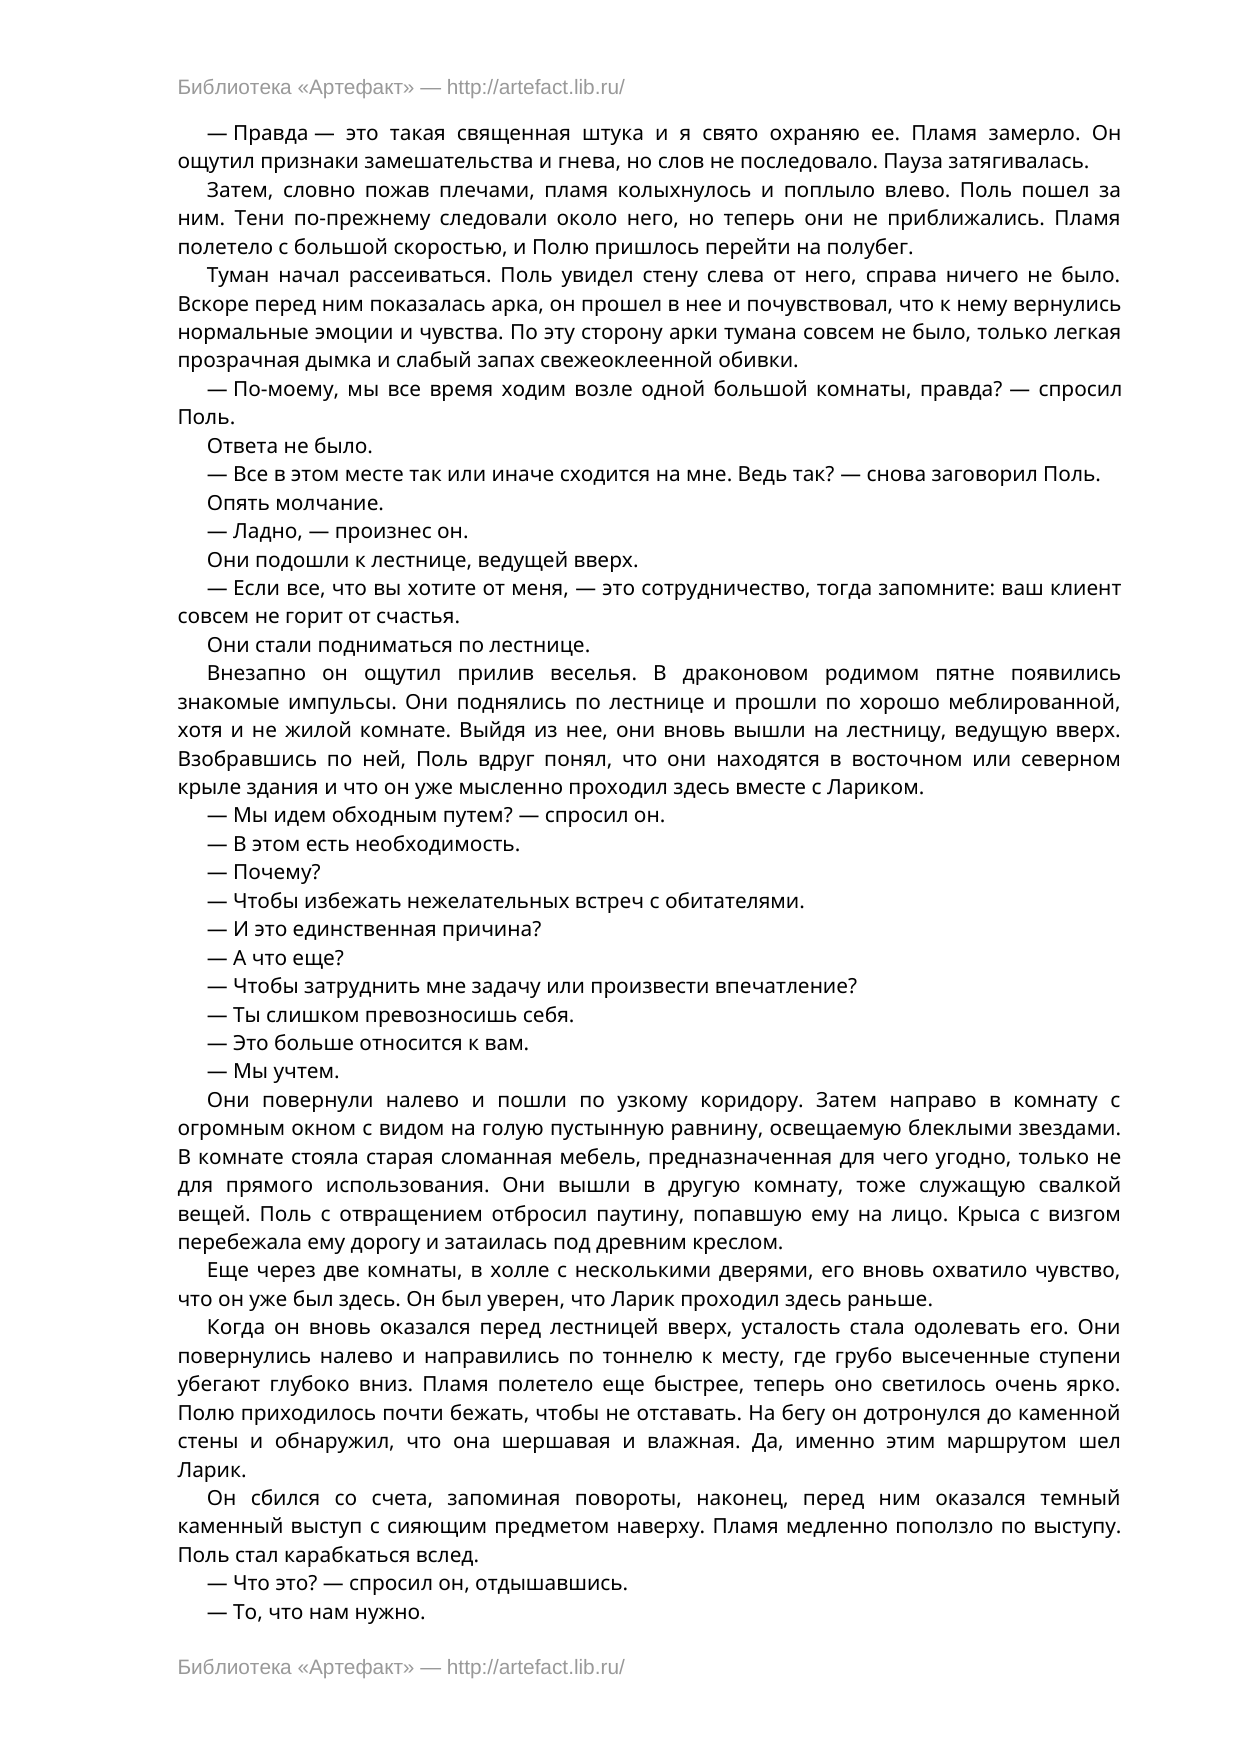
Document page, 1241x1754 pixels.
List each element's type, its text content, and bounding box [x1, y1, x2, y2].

text Они повернули налево и пошли по узкому коридору. Затем направо в комнату с огромным окном с видом на голую пустынную равнину, освещаемую блеклыми звездами. В комнате стояла старая сломанная мебель, предназначенная для чего угодно, только не для прямого использования. Они вышли в другую комнату, тоже служащую свалкой вещей. Поль с отвращением отбросил паутину, попавшую ему на лицо. Крыса с визгом перебежала ему дорогу и затаилась под древним креслом. [177, 1085, 1122, 1256]
text — Ладно, — произнес он. [177, 516, 1122, 545]
text — Почему? [177, 857, 1122, 886]
text — Ты слишком превозносишь себя. [177, 1000, 1122, 1028]
text — Чтобы избежать нежелательных встреч с обитателями. [177, 886, 1122, 914]
text — Мы идем обходным путем? — спросил он. [177, 801, 1122, 829]
text Они подошли к лестнице, ведущей вверх. [177, 545, 1122, 573]
text Затем, словно пожав плечами, пламя колыхнулось и поплыло влево. Поль пошел за ним. Тени по-прежнему следовали около него, но теперь они не приближались. Пламя полетело с большой скоростью, и Полю пришлось перейти на полубег. [177, 175, 1122, 260]
text Внезапно он ощутил прилив веселья. В драконовом родимом пятне появились знакомые импульсы. Они поднялись по лестнице и прошли по хорошо меблированной, хотя и не жилой комнате. Выйдя из нее, они вновь вышли на лестницу, ведущую вверх. Взобравшись по ней, Поль вдруг понял, что они находятся в восточном или северном крыле здания и что он уже мысленно проходил здесь вместе с Лариком. [177, 658, 1122, 801]
text Они стали подниматься по лестнице. [177, 630, 1122, 658]
text Туман начал рассеиваться. Поль увидел стену слева от него, справа ничего не было. Вскоре перед ним показалась арка, он прошел в нее и почувствовал, что к нему вернулись нормальные эмоции и чувства. По эту сторону арки тумана совсем не было, только легкая прозрачная дымка и слабый запах свежеоклеенной обивки. [177, 260, 1122, 374]
text — По-моему, мы все время ходим возле одной большой комнаты, правда? — спросил Поль. [177, 374, 1122, 431]
text — Что это? — спросил он, отдышавшись. [177, 1568, 1122, 1597]
text Еще через две комнаты, в холле с несколькими дверями, его вновь охватило чувство, что он уже был здесь. Он был уверен, что Ларик проходил здесь раньше. [177, 1256, 1122, 1312]
text Он сбился со счета, запоминая повороты, наконец, перед ним оказался темный каменный выступ с сияющим предметом наверху. Пламя медленно поползло по выступу. Поль стал карабкаться вслед. [177, 1483, 1122, 1568]
text Когда он вновь оказался перед лестницей вверх, усталость стала одолевать его. Они повернулись налево и направились по тоннелю к месту, где грубо высеченные ступени убегают глубоко вниз. Пламя полетело еще быстрее, теперь оно светилось очень ярко. Полю приходилось почти бежать, чтобы не отставать. На бегу он дотронулся до каменной стены и обнаружил, что она шершавая и влажная. Да, именно этим маршрутом шел Ларик. [177, 1312, 1122, 1483]
text — Все в этом месте так или иначе сходится на мне. Ведь так? — снова заговорил Поль. [177, 459, 1122, 488]
text — Мы учтем. [177, 1057, 1122, 1085]
text Ответа не было. [177, 431, 1122, 459]
text — Если все, что вы хотите от меня, — это сотрудничество, тогда запомните: ваш клиент совсем не горит от счастья. [177, 573, 1122, 630]
text Опять молчание. [177, 488, 1122, 516]
text — Правда — это такая священная штука и я свято охраняю ее. Пламя замерло. Он ощутил признаки замешательства и гнева, но слов не последовало. Пауза затягивалась. [177, 118, 1122, 175]
text — Чтобы затруднить мне задачу или произвести впечатление? [177, 971, 1122, 1000]
text — То, что нам нужно. [177, 1597, 1122, 1625]
text — И это единственная причина? [177, 914, 1122, 943]
text — В этом есть необходимость. [177, 829, 1122, 857]
text — Это больше относится к вам. [177, 1028, 1122, 1057]
text — А что еще? [177, 943, 1122, 971]
